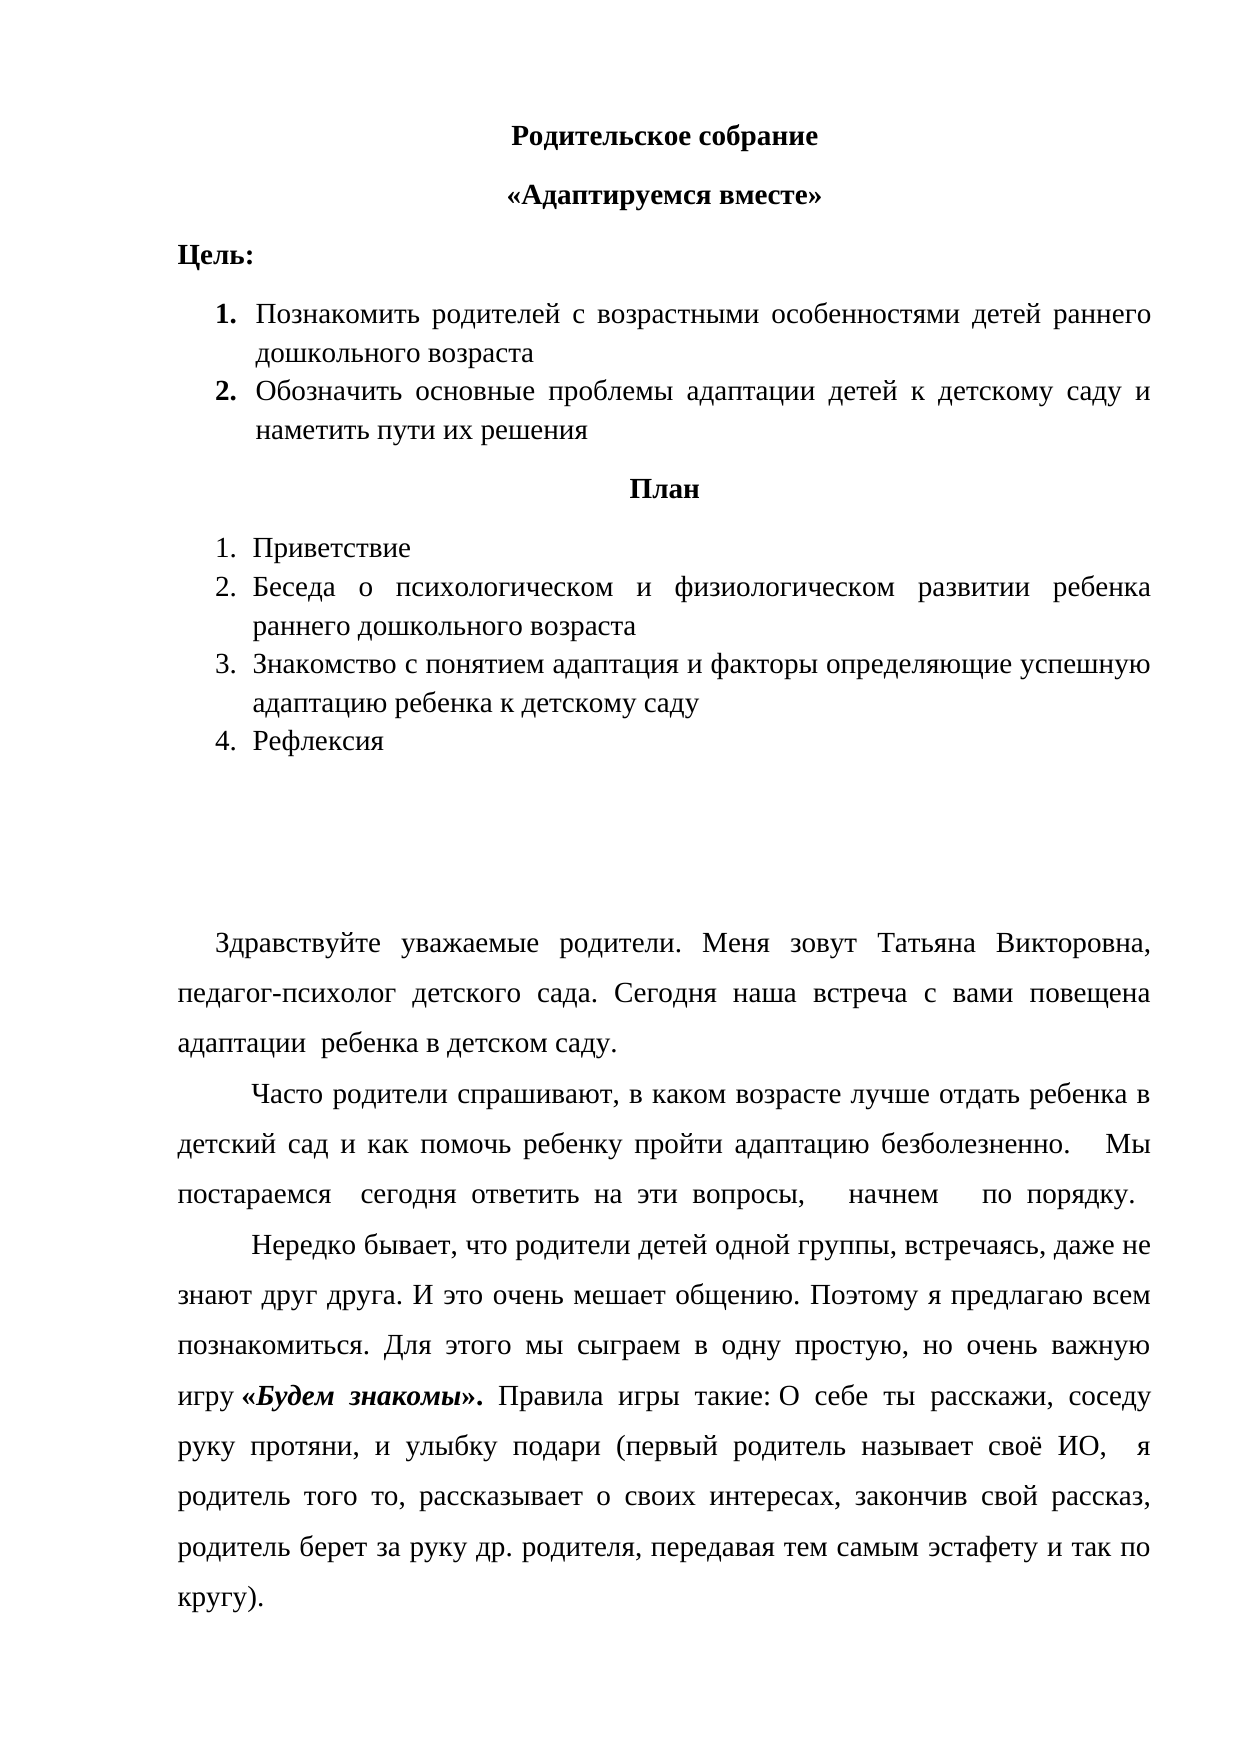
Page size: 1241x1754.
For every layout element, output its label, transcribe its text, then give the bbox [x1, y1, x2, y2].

text Цель: [177, 237, 1152, 270]
text План [177, 471, 1152, 505]
text «Адаптируемся вместе» [177, 177, 1152, 211]
list Обозначить основные проблемы адаптации детей к детскому саду и наметить пути их решения [215, 373, 1152, 445]
list Беседа о психологическом и физиологическом развитии ребенка раннего дошкольного возраста [215, 569, 1152, 641]
list Приветствие [215, 531, 1152, 564]
list Рефлексия [215, 723, 1152, 757]
list Познакомить родителей с возрастными особенностями детей раннего дошкольного возраста [215, 296, 1152, 368]
text Родительское собрание [177, 118, 1152, 152]
list Знакомство с понятием адаптация и факторы определяющие успешную адаптацию ребенка к детскому саду [215, 646, 1152, 718]
text Здравствуйте уважаемые родители. Меня зовут Татьяна Викторовна, педагог-психолог детского сада. Сегодня наша встреча с вами повещена адаптации ребенка в детском саду. Часто родители спрашивают, в каком возрасте лучше отдать ребенка в детский сад и как помочь ребенку пройти адаптацию безболезненно. Мы постараемся сегодня ответить на эти вопросы, начнем по порядку. Нередко бывает, что родители детей одной группы, встречаясь, даже не знают друг друга. И это очень мешает общению. Поэтому я предлагаю всем познакомиться. Для этого мы сыграем в одну простую, но очень важную игру «Будем знакомы». Правила игры такие: О себе ты расскажи, соседу руку протяни, и улыбку подари (первый родитель называет своё ИО, я родитель того то, рассказывает о своих интересах, закончив свой рассказ, родитель берет за руку др. родителя, передавая тем самым эстафету и так по кругу). [177, 925, 1152, 1613]
